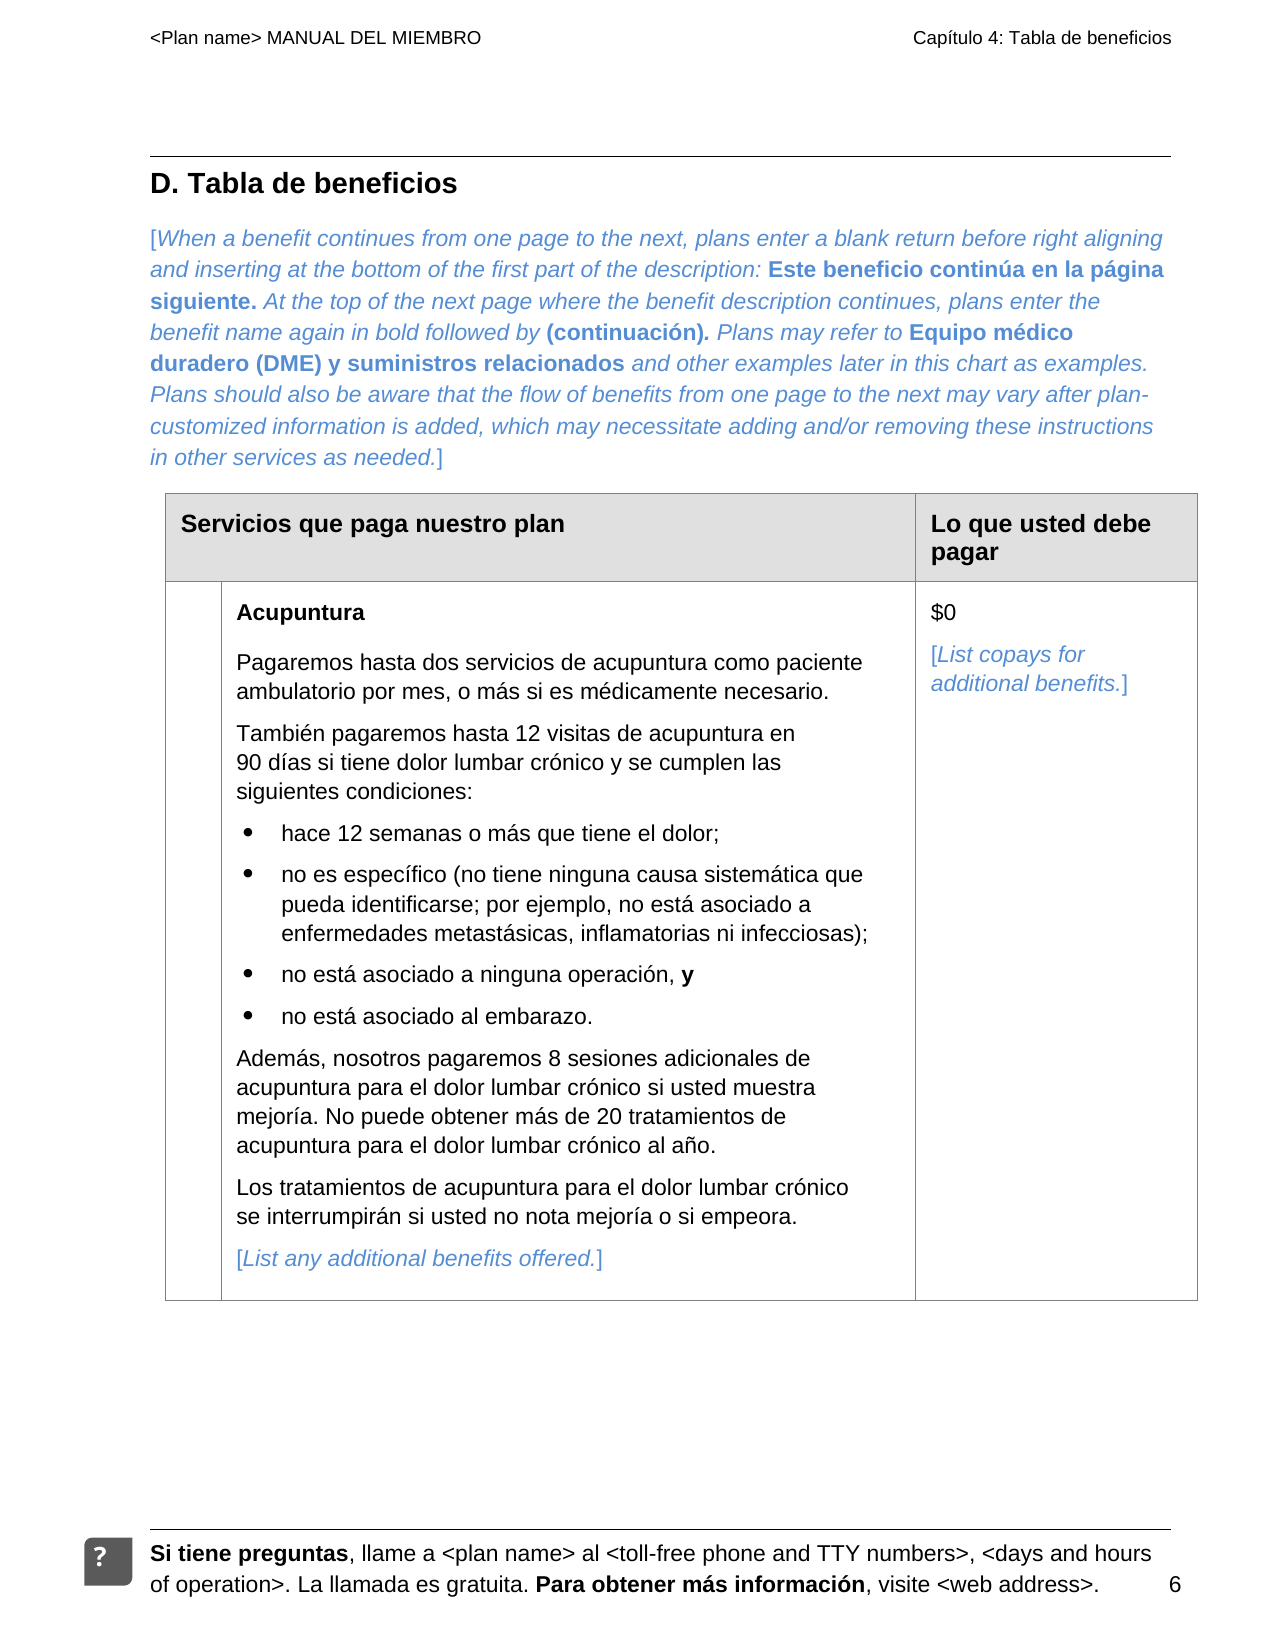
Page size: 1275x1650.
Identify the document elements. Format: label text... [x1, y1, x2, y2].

subtitle Tabla de beneficios [150, 157, 1171, 201]
text [When a benefit continues from one page to the next, plans enter a blank return before right aligning and inserting at the bottom of the first part of the description: Este beneficio continúa en la página siguiente. At the top of the next page where the benefit description continues, plans enter the benefit name again in bold followed by (continuación). Plans may refer to Equipo médico duradero (DME) y suministros relacionados and other examples later in this chart as examples. Plans should also be aware that the flow of benefits from one page to the next may vary after plan-customized information is added, which may necessitate adding and/or removing these instructions in other services as needed.] [150, 222, 1171, 472]
table_cell [166, 582, 221, 1299]
table_header Lo que usted debe pagar [916, 494, 1197, 581]
table_cell Acupuntura Pagaremos hasta dos servicios de acupuntura como paciente ambulatorio por mes, o más si es médicamente necesario. También pagaremos hasta 12 visitas de acupuntura en 90 días si tiene dolor lumbar crónico y se cumplen las siguientes condiciones: hace 12 semanas o más que tiene el dolor; no es específico (no tiene ninguna causa sistemática que pueda identificarse; por ejemplo, no está asociado a enfermedades metastásicas, inflamatorias ni infecciosas); no está asociado a ninguna operación, y no está asociado al embarazo. Además, nosotros pagaremos 8 sesiones adicionales de acupuntura para el dolor lumbar crónico si usted muestra mejoría. No puede obtener más de 20 tratamientos de acupuntura para el dolor lumbar crónico al año. Los tratamientos de acupuntura para el dolor lumbar crónico se interrumpirán si usted no nota mejoría o si empeora. [List any additional benefits offered.] [222, 582, 915, 1299]
table_cell $0 [List copays for additional benefits.] [916, 582, 1197, 1299]
table_header Servicios que paga nuestro plan [166, 494, 915, 581]
